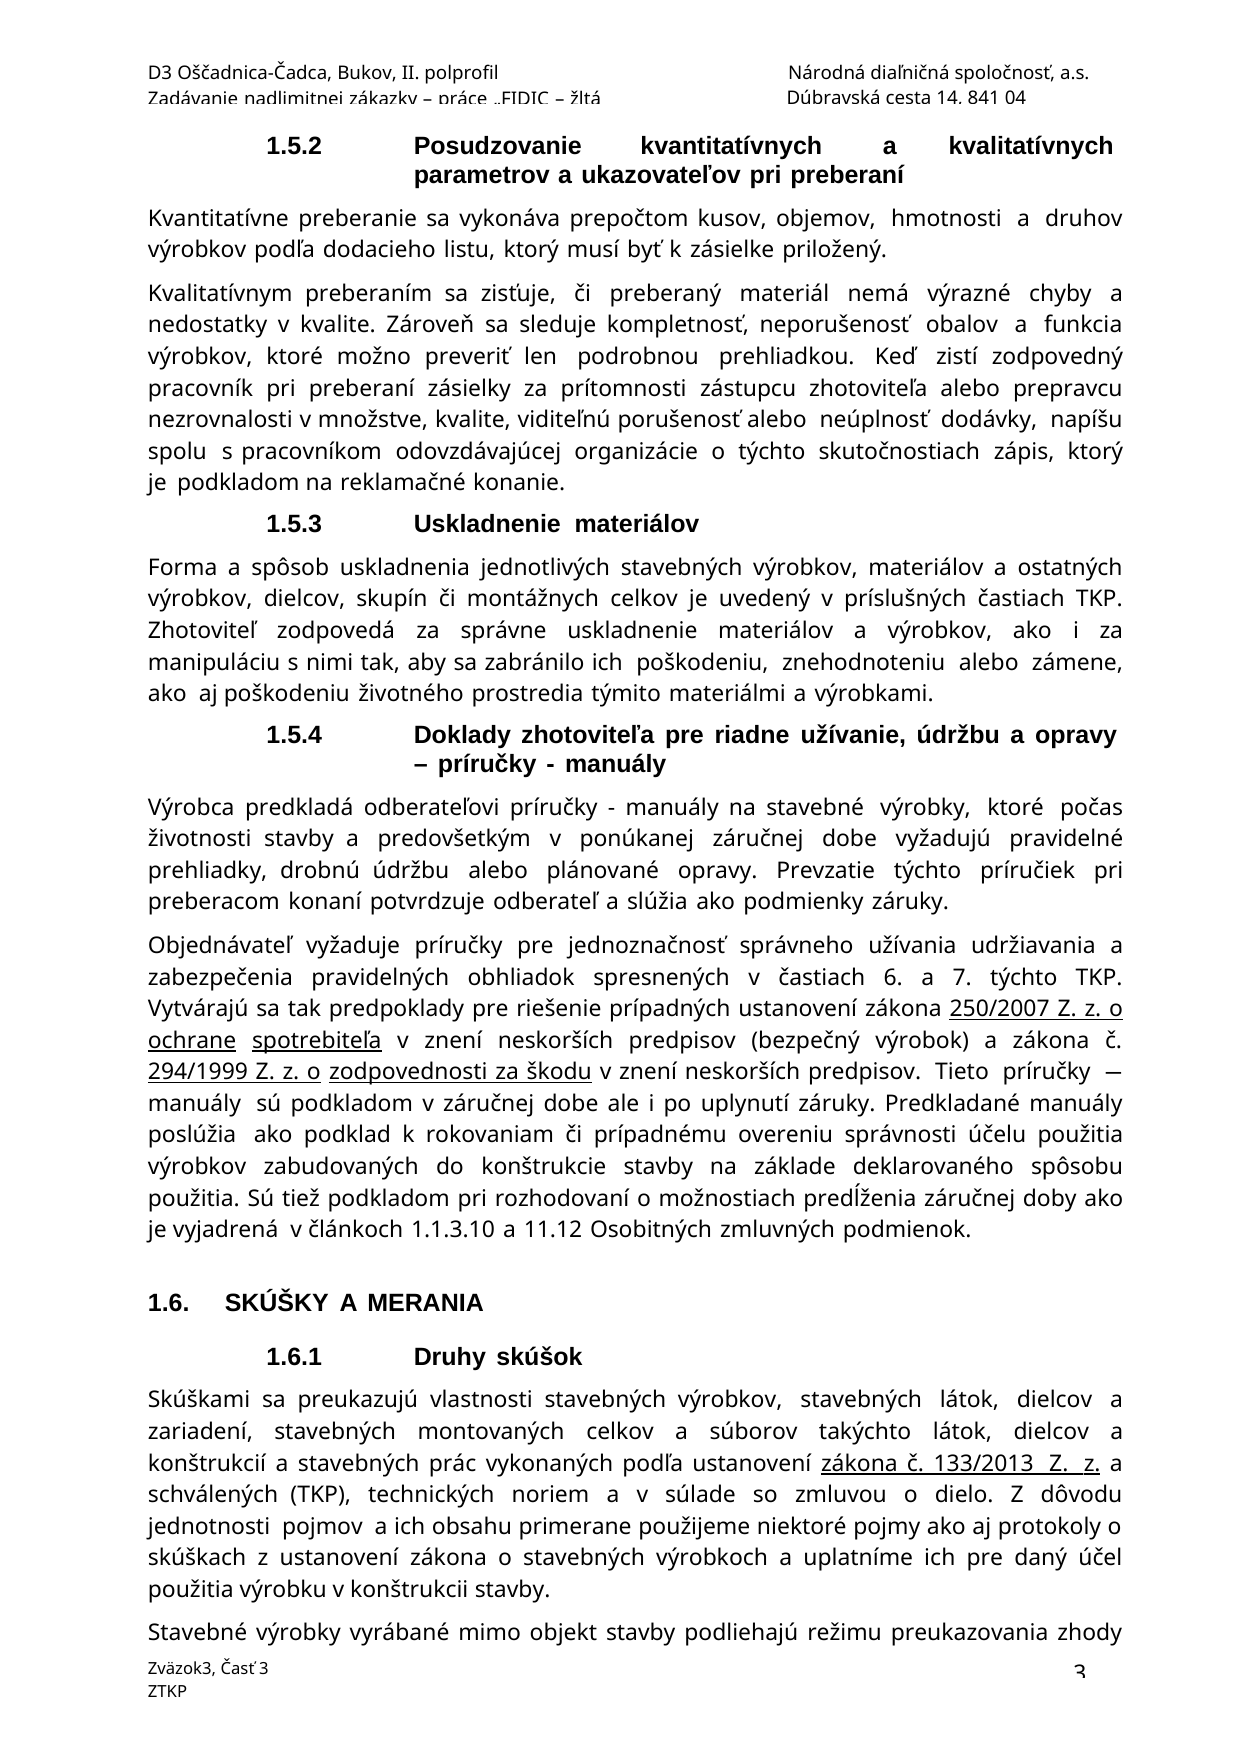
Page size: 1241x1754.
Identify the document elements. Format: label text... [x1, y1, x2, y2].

subtitle Druhy skúšok [266, 1342, 1134, 1371]
list Doklady zhotoviteľa pre riadne užívanie, údržbu a opravy [266, 720, 1134, 749]
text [148, 1616, 1123, 1647]
text Objednávateľ vyžaduje príručky pre jednoznačnosť správneho užívania udržiavania a zabezpečenia pravidelných obhliadok spresnených v častiach 6. a 7. týchto TKP. Vytvárajú sa tak predpoklady pre riešenie prípadných ustanovení zákona 250/2007 Z. z. o ochrane spotrebiteľa v znení neskorších predpisov (bezpečný výrobok) a zákona č. 294/1999 Z. z. o zodpovednosti za škodu v znení neskorších predpisov. Tieto príručky – manuály sú podkladom v záručnej dobe ale i po uplynutí záruky. Predkladané manuály poslúžia ako podklad k rokovaniam či prípadnému overeniu správnosti účelu použitia výrobkov zabudovaných do konštrukcie stavby na základe deklarovaného spôsobu použitia. Sú tiež podkladom pri rozhodovaní o možnostiach predĺženia záručnej doby ako je vyjadrená v článkoch 1.1.3.10 a 11.12 Osobitných zmluvných podmienok. [148, 929, 1123, 1244]
subtitle SKÚŠKY A MERANIA [148, 1288, 1134, 1317]
text Skúškami sa preukazujú vlastnosti stavebných výrobkov, stavebných látok, dielcov a zariadení, stavebných montovaných celkov a súborov takýchto látok, dielcov a konštrukcií a stavebných prác vykonaných podľa ustanovení zákona č. 133/2013 Z. z. a schválených (TKP), technických noriem a v súlade so zmluvou o dielo. Z dôvodu jednotnosti pojmov a ich obsahu primerane použijeme niektoré pojmy ako aj protokoly o skúškach z ustanovení zákona o stavebných výrobkoch a uplatníme ich pre daný účel použitia výrobku v konštrukcii stavby. [148, 1383, 1123, 1604]
text Kvalitatívnym preberaním sa zisťuje, či preberaný materiál nemá výrazné chyby a nedostatky v kvalite. Zároveň sa sleduje kompletnosť, neporušenosť obalov a funkcia výrobkov, ktoré možno preveriť len podrobnou prehliadkou. Keď zistí zodpovedný pracovník pri preberaní zásielky za prítomnosti zástupcu zhotoviteľa alebo prepravcu nezrovnalosti v množstve, kvalite, viditeľnú porušenosť alebo neúplnosť dodávky, napíšu spolu s pracovníkom odovzdávajúcej organizácie o týchto skutočnostiach zápis, ktorý je podkladom na reklamačné konanie. [148, 277, 1123, 497]
text – príručky - manuály [413, 749, 1134, 778]
subtitle Uskladnenie materiálov [266, 509, 1134, 538]
text Kvantitatívne preberanie sa vykonáva prepočtom kusov, objemov, hmotnosti a druhov výrobkov podľa dodacieho listu, ktorý musí byť k zásielke priložený. [148, 202, 1123, 264]
text Forma a spôsob uskladnenia jednotlivých stavebných výrobkov, materiálov a ostatných výrobkov, dielcov, skupín či montážnych celkov je uvedený v príslušných častiach TKP. Zhotoviteľ zodpovedá za správne uskladnenie materiálov a výrobkov, ako i za manipuláciu s nimi tak, aby sa zabránilo ich poškodeniu, znehodnoteniu alebo zámene, ako aj poškodeniu životného prostredia týmito materiálmi a výrobkami. [148, 551, 1123, 708]
subtitle Posudzovanie kvantitatívnych a kvalitatívnych parametrov a ukazovateľov pri preberaní [266, 131, 1123, 189]
text Výrobca predkladá odberateľovi príručky - manuály na stavebné výrobky, ktoré počas životnosti stavby a predovšetkým v ponúkanej záručnej dobe vyžadujú pravidelné prehliadky, drobnú údržbu alebo plánované opravy. Prevzatie týchto príručiek pri preberacom konaní potvrdzuje odberateľ a slúžia ako podmienky záruky. [148, 791, 1123, 916]
